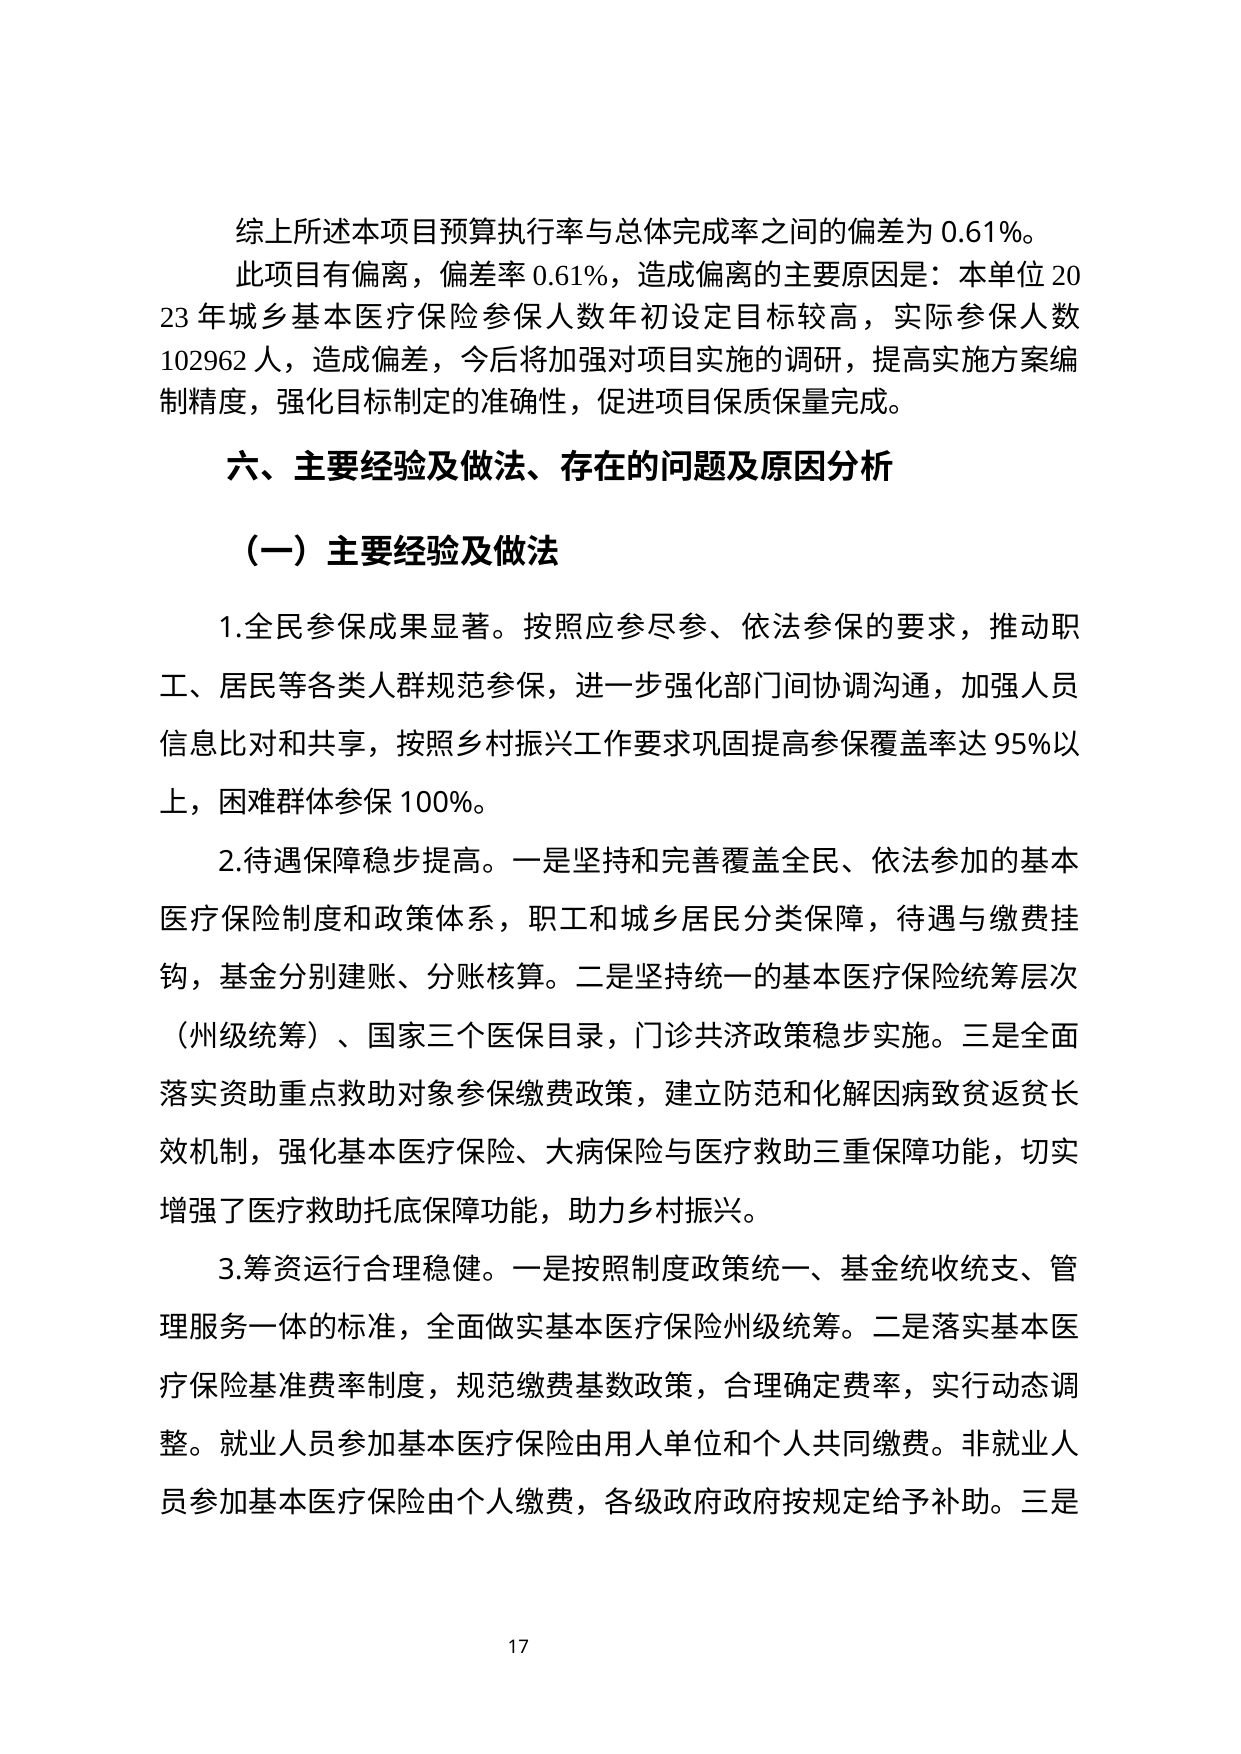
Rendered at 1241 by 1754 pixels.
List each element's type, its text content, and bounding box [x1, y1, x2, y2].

subtitle 主要经验及做法 [159, 506, 1081, 591]
list 1.全民参保成果显著。按照应参尽参、依法参保的要求，推动职工、居民等各类人群规范参保，进一步强化部门间协调沟通，加强人员信息比对和共享，按照乡村振兴工作要求巩固提高参保覆盖率达95%以上，困难群体参保100%。 [159, 591, 1081, 824]
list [159, 1233, 1081, 1524]
subtitle 六、主要经验及做法、存在的问题及原因分析 [159, 421, 1081, 506]
text 此项目有偏离，偏差率0.61%，造成偏离的主要原因是：本单位2023年城乡基本医疗保险参保人数年初设定目标较高，实际参保人数102962人，造成偏差，今后将加强对项目实施的调研，提高实施方案编制精度，强化目标制定的准确性，促进项目保质保量完成。 [159, 251, 1081, 421]
list 2.待遇保障稳步提高。一是坚持和完善覆盖全民、依法参加的基本医疗保险制度和政策体系，职工和城乡居民分类保障，待遇与缴费挂钩，基金分别建账、分账核算。二是坚持统一的基本医疗保险统筹层次（州级统筹）、国家三个医保目录，门诊共济政策稳步实施。三是全面落实资助重点救助对象参保缴费政策，建立防范和化解因病致贫返贫长效机制，强化基本医疗保险、大病保险与医疗救助三重保障功能，切实增强了医疗救助托底保障功能，助力乡村振兴。 [159, 824, 1081, 1233]
text 综上所述本项目预算执行率与总体完成率之间的偏差为0.61%。 [159, 209, 1081, 251]
